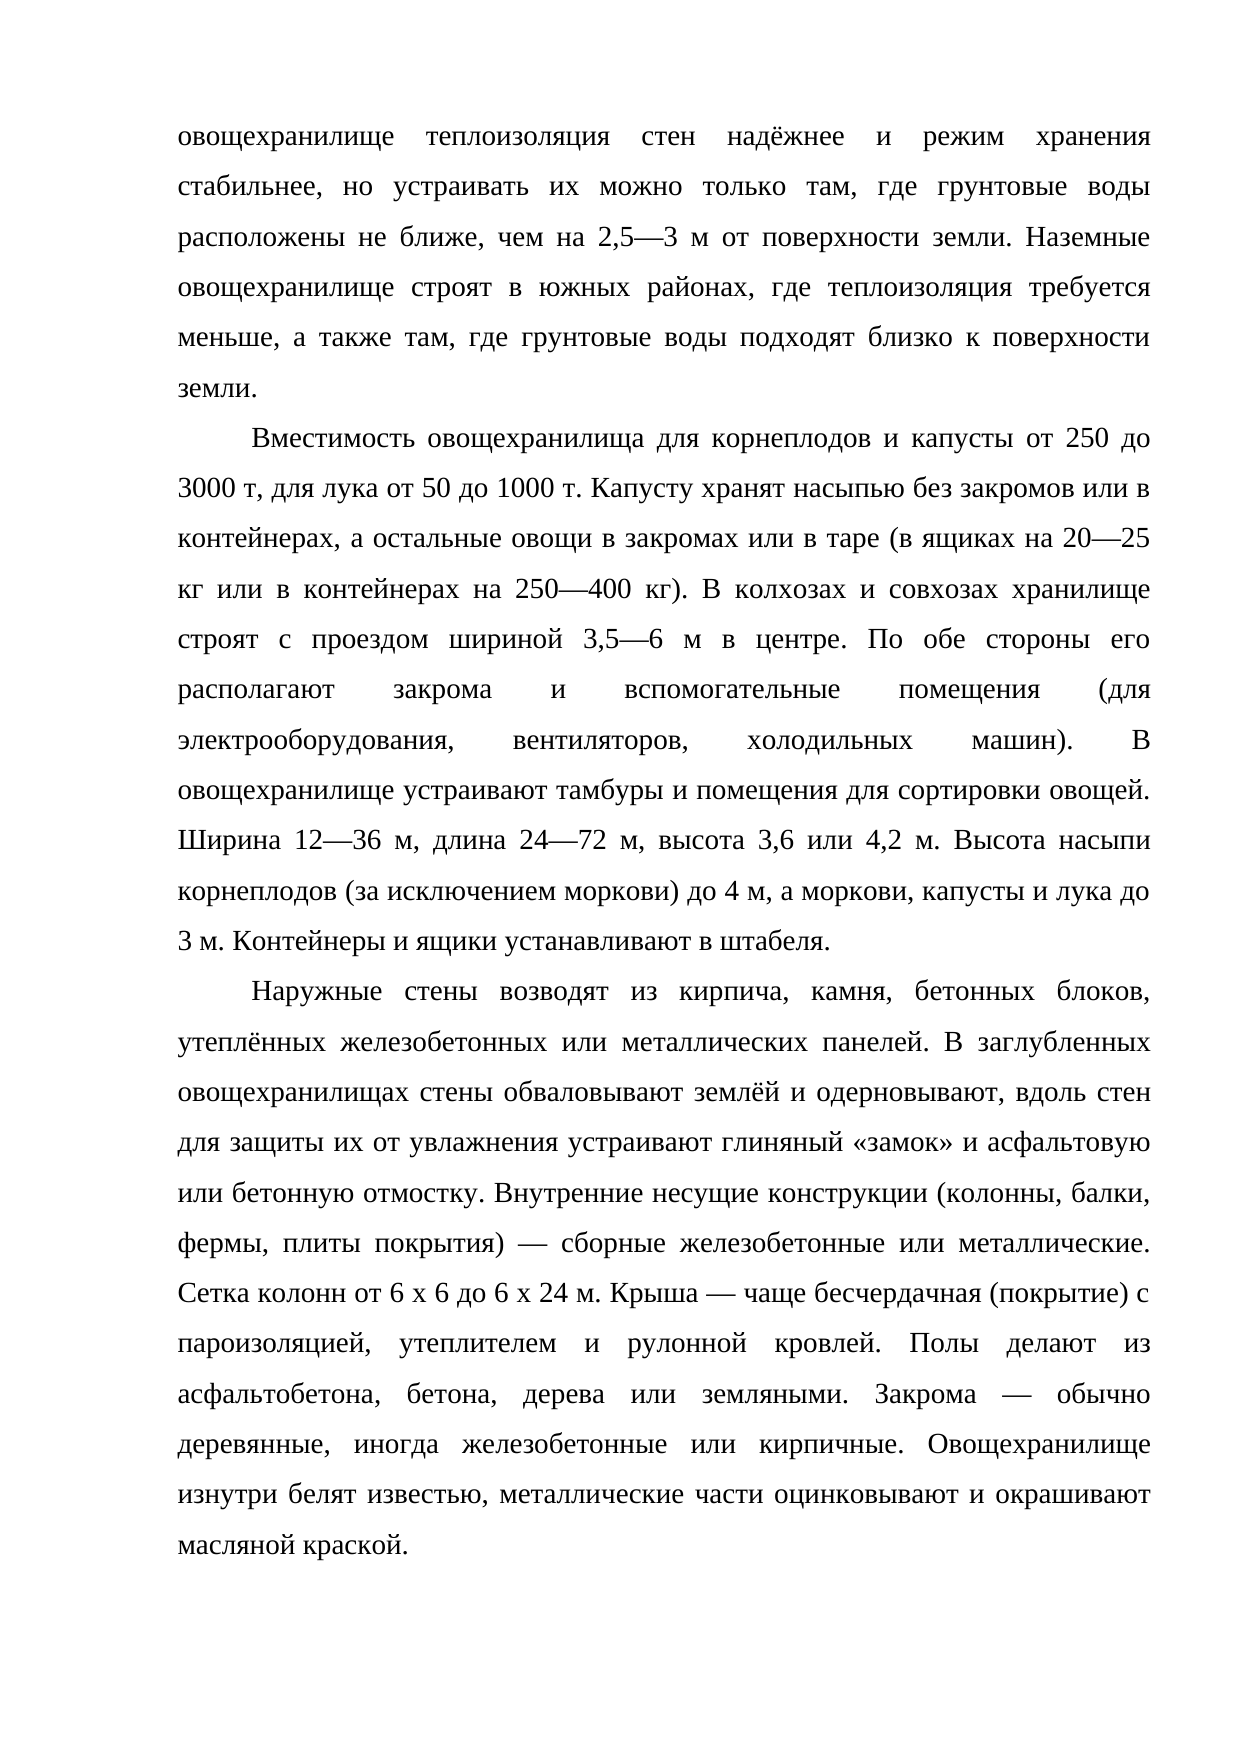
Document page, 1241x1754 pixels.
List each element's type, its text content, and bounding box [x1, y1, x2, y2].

text Вместимость овощехранилища для корнеплодов и капусты от 250 до 3000 т, для лука от 50 до 1000 т. Капусту хранят насыпью без закромов или в контейнерах, а остальные овощи в закромах или в таре (в ящиках на 20—25 кг или в контейнерах на 250—400 кг). В колхозах и совхозах хранилище строят с проездом шириной 3,5—6 м в центре. По обе стороны его располагают закрома и вспомогательные помещения (для электрооборудования, вентиляторов, холодильных машин). В овощехранилище устраивают тамбуры и помещения для сортировки овощей. Ширина 12—36 м, длина 24—72 м, высота 3,6 или 4,2 м. Высота насыпи корнеплодов (за исключением моркови) до 4 м, а моркови, капусты и лука до 3 м. Контейнеры и ящики устанавливают в штабеля. [177, 420, 1152, 957]
text Наружные стены возводят из кирпича, камня, бетонных блоков, утеплённых железобетонных или металлических панелей. В заглубленных овощехранилищах стены обваловывают землёй и одерновывают, вдоль стен для защиты их от увлажнения устраивают глиняный «замок» и асфальтовую или бетонную отмостку. Внутренние несущие конструкции (колонны, балки, фермы, плиты покрытия) — сборные железобетонные или металлические. Сетка колонн от 6 х 6 до 6 х 24 м. Крыша — чаще бесчердачная (покрытие) с пароизоляцией, утеплителем и рулонной кровлей. Полы делают из асфальтобетона, бетона, дерева или земляными. Закрома — обычно деревянные, иногда железобетонные или кирпичные. Овощехранилище изнутри белят известью, металлические части оцинковывают и окрашивают масляной краской. [177, 973, 1152, 1560]
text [177, 118, 1152, 403]
